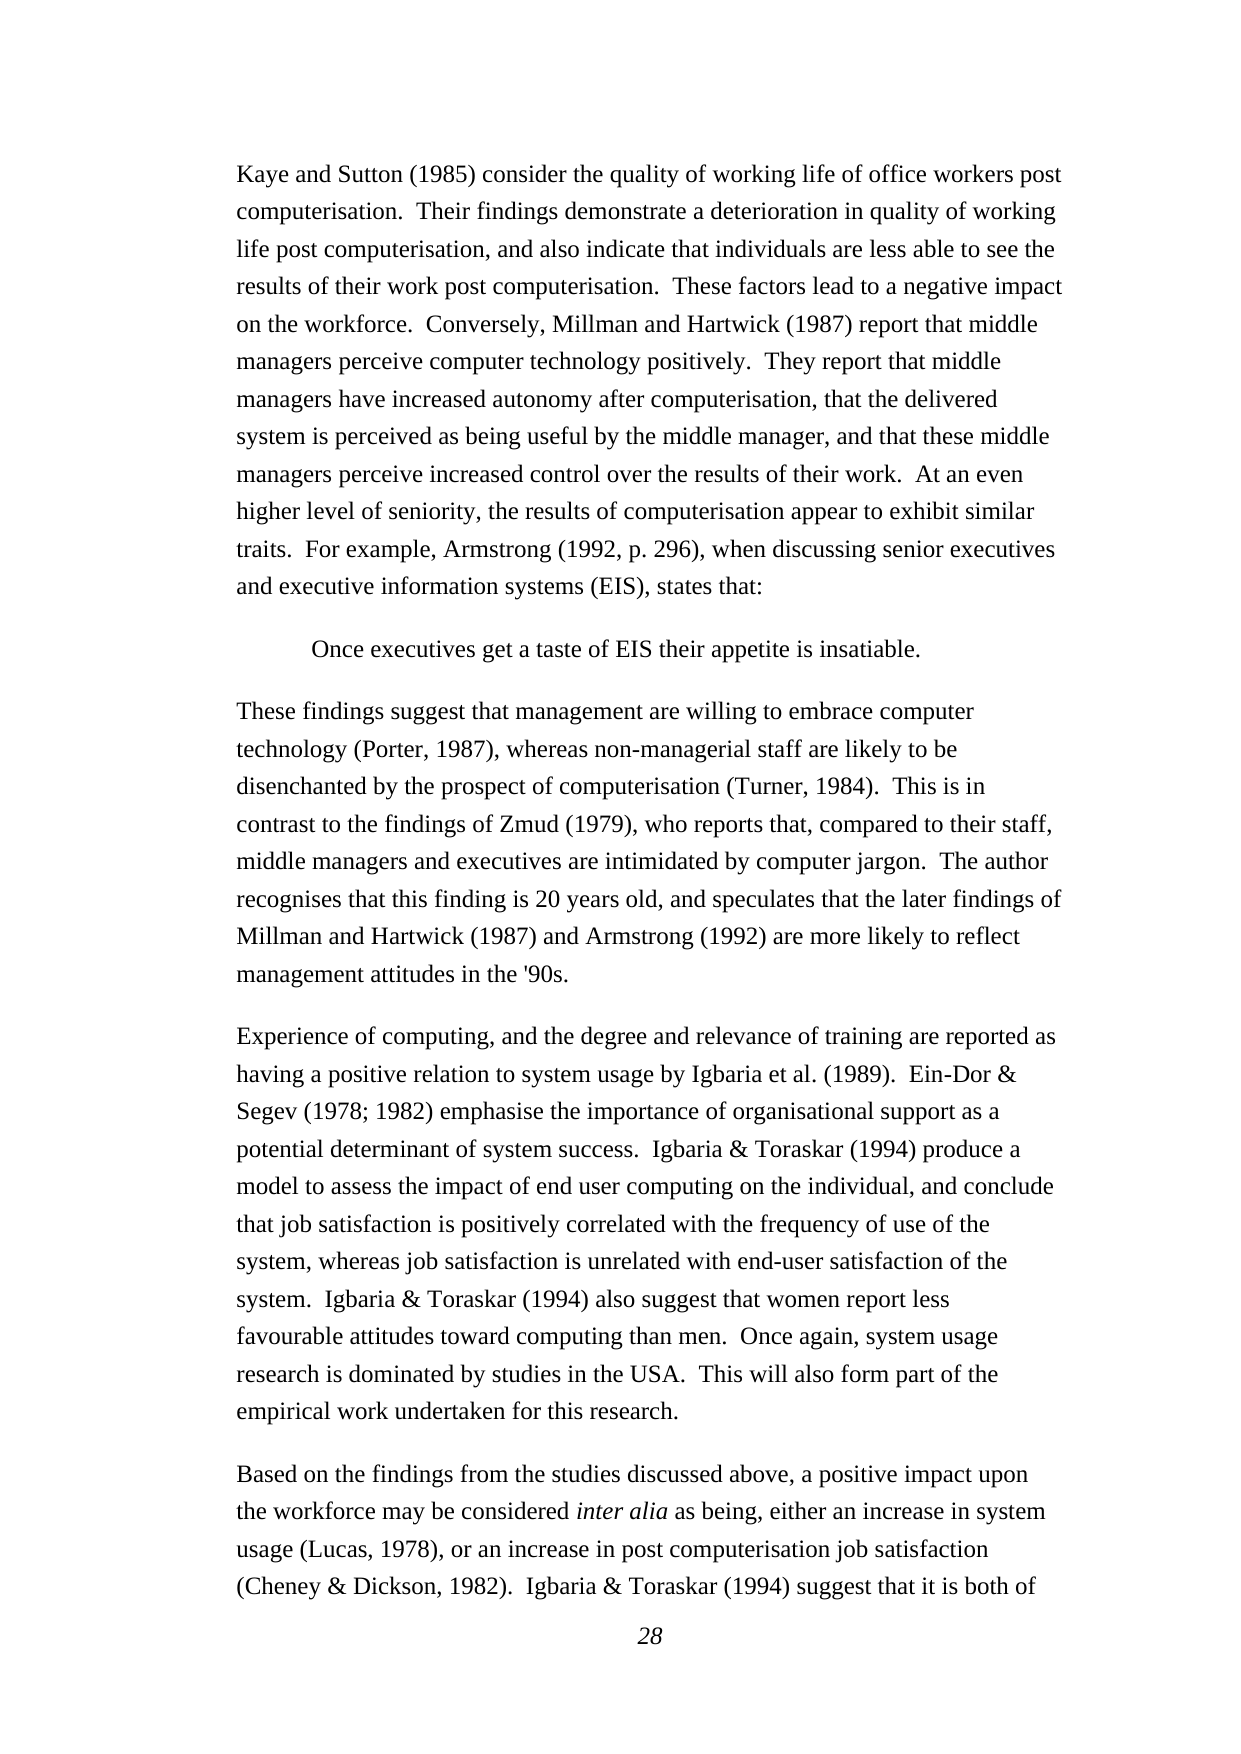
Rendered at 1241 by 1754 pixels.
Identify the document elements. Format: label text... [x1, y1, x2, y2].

text Experience of computing, and the degree and relevance of training are reported as having a positive relation to system usage by Igbaria et al. (1989). Ein-Dor & Segev (1978; 1982) emphasise the importance of organisational support as a potential determinant of system success. Igbaria & Toraskar (1994) produce a model to assess the impact of end user computing on the individual, and conclude that job satisfaction is positively correlated with the frequency of use of the system, whereas job satisfaction is unrelated with end-user satisfaction of the system. Igbaria & Toraskar (1994) also suggest that women report less favourable attitudes toward computing than men. Once again, system usage research is dominated by studies in the USA. This will also form part of the empirical work undertaken for this research. [236, 1013, 1063, 1425]
text Once executives get a taste of EIS their appetite is insatiable. [311, 625, 988, 663]
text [236, 1450, 1063, 1600]
text These findings suggest that management are willing to embrace computer technology (Porter, 1987), whereas non-managerial staff are likely to be disenchanted by the prospect of computerisation (Turner, 1984). This is in contrast to the findings of Zmud (1979), who reports that, compared to their staff, middle managers and executives are intimidated by computer jargon. The author recognises that this finding is 20 years old, and speculates that the later findings of Millman and Hartwick (1987) and Armstrong (1992) are more likely to reflect management attitudes in the '90s. [236, 688, 1063, 988]
text Kaye and Sutton (1985) consider the quality of working life of office workers post computerisation. Their findings demonstrate a deterioration in quality of working life post computerisation, and also indicate that individuals are less able to see the results of their work post computerisation. These factors lead to a negative impact on the workforce. Conversely, Millman and Hartwick (1987) report that middle managers perceive computer technology positively. They report that middle managers have increased autonomy after computerisation, that the delivered system is perceived as being useful by the middle manager, and that these middle managers perceive increased control over the results of their work. At an even higher level of seniority, the results of computerisation appear to exhibit similar traits. For example, Armstrong (1992, p. 296), when discussing senior executives and executive information systems (EIS), states that: [236, 150, 1063, 600]
